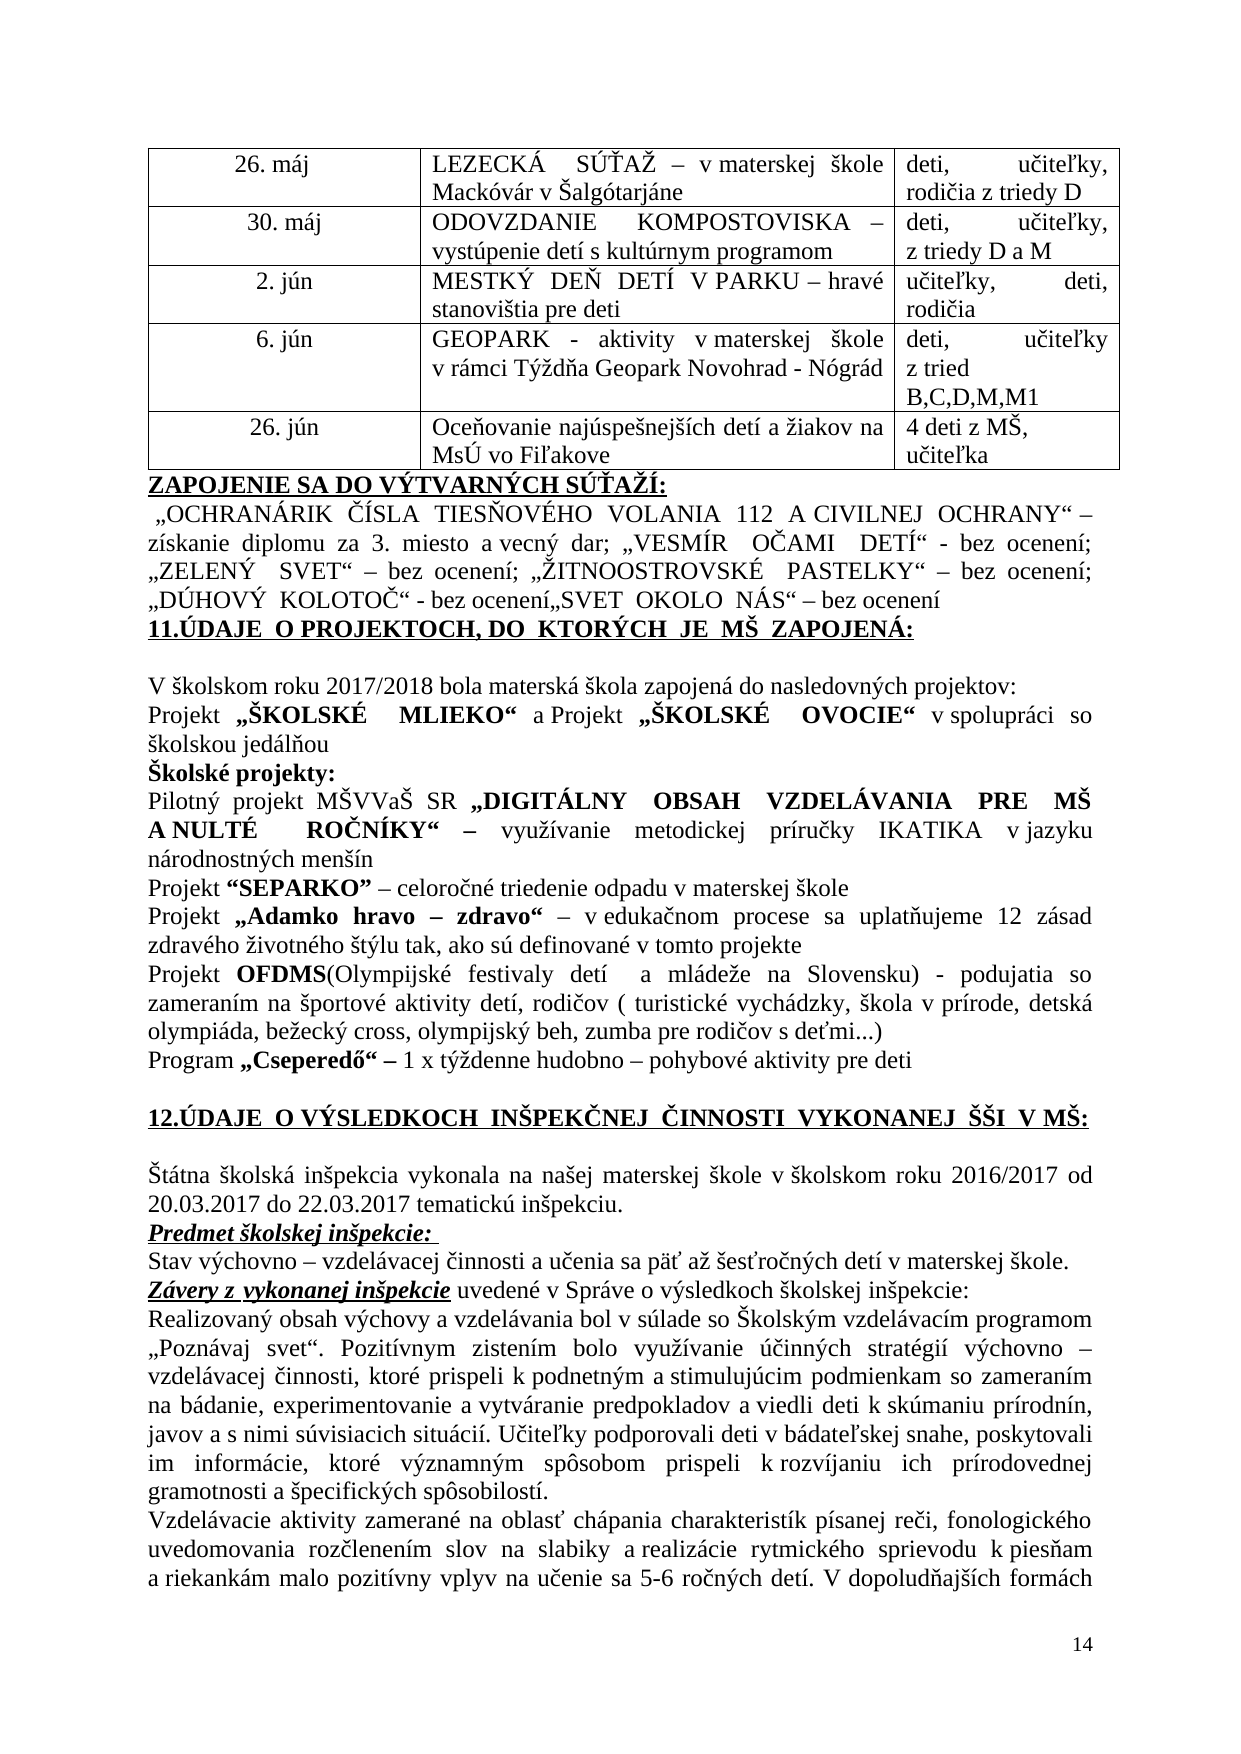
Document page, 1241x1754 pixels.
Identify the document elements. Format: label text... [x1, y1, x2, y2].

text Závery z vykonanej inšpekcie uvedené v Správe o výsledkoch školskej inšpekcie: [148, 1275, 1093, 1304]
text Štátna školská inšpekcia vykonala na našej materskej škole v školskom roku 2016/2017 od 20.03.2017 do 22.03.2017 tematickú inšpekciu. [148, 1160, 1093, 1218]
table_cell deti, učiteľky, z triedy D a M [895, 207, 1119, 265]
table_cell máj [149, 149, 420, 206]
text Realizovaný obsah výchovy a vzdelávania bol v súlade so Školským vzdelávacím programom „Poznávaj svet“. Pozitívnym zistením bolo využívanie účinných stratégií výchovno – vzdelávacej činnosti, ktoré prispeli k podnetným a stimulujúcim podmienkam so zameraním na bádanie, experimentovanie a vytváranie predpokladov a viedli deti k skúmaniu prírodnín, javov a s nimi súvisiacich situácií. Učiteľky podporovali deti v bádateľskej snahe, poskytovali im informácie, ktoré významným spôsobom prispeli k rozvíjaniu ich prírodovednej gramotnosti a špecifických spôsobilostí. [148, 1304, 1093, 1505]
text Pilotný projekt MŠVVaŠ SR „DIGITÁLNY OBSAH VZDELÁVANIA PRE MŠ A NULTÉ ROČNÍKY“ – využívanie metodickej príručky IKATIKA v jazyku národnostných menšín [148, 786, 1093, 873]
table_cell Oceňovanie najúspešnejších detí a žiakov na MsÚ vo Fiľakove [421, 412, 894, 469]
table_cell ODOVZDANIE KOMPOSTOVISKA – vystúpenie detí s kultúrnym programom [421, 207, 894, 265]
text Stav výchovno – vzdelávacej činnosti a učenia sa päť až šesťročných detí v materskej škole. [148, 1246, 1093, 1275]
text Predmet školskej inšpekcie: [148, 1218, 1093, 1246]
table_cell 26. jún [149, 412, 420, 469]
table_cell 30. máj [149, 207, 420, 265]
table_cell 4 deti z MŠ, učiteľka [895, 412, 1119, 469]
table_cell GEOPARK - aktivity v materskej škole v rámci Týždňa Geopark Novohrad - Nógrád [421, 324, 894, 411]
text Projekt „Adamko hravo – zdravo“ – v edukačnom procese sa uplatňujeme 12 zásad zdravého životného štýlu tak, ako sú definované v tomto projekte [148, 901, 1093, 959]
text Program „Cseperedő“ – 1 x týždenne hudobno – pohybové aktivity pre deti [148, 1045, 1093, 1074]
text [148, 1505, 1093, 1591]
text ZAPOJENIE SA DO VÝTVARNÝCH SÚŤAŽÍ: [148, 470, 1093, 499]
table_cell 2. jún [149, 266, 420, 323]
text 11.ÚDAJE O PROJEKTOCH, DO KTORÝCH JE MŠ ZAPOJENÁ: [148, 614, 1093, 643]
text V školskom roku 2017/2018 bola materská škola zapojená do nasledovných projektov: [148, 671, 1093, 700]
table_cell MESTKÝ DEŇ DETÍ V PARKU – hravé stanovištia pre deti [421, 266, 894, 323]
table_cell učiteľky, deti, rodičia [895, 266, 1119, 323]
text Školské projekty: [148, 758, 1093, 786]
text Projekt OFDMS(Olympijské festivaly detí a mládeže na Slovensku) - podujatia so zameraním na športové aktivity detí, rodičov ( turistické vychádzky, škola v prírode, detská olympiáda, bežecký cross, olympijský beh, zumba pre rodičov s deťmi...) [148, 959, 1093, 1045]
table_cell LEZECKÁ SÚŤAŽ – v materskej škole Mackóvár v Šalgótarjáne [421, 149, 894, 206]
table_cell deti, učiteľky z tried B,C,D,M,M1 [895, 324, 1119, 411]
text 12.ÚDAJE O VÝSLEDKOCH INŠPEKČNEJ ČINNOSTI VYKONANEJ ŠŠI V MŠ: [148, 1103, 1093, 1131]
table_cell deti, učiteľky, rodičia z triedy D [895, 149, 1119, 206]
text Projekt “SEPARKO” – celoročné triedenie odpadu v materskej škole [148, 873, 1093, 901]
text Projekt „ŠKOLSKÉ MLIEKO“ a Projekt „ŠKOLSKÉ OVOCIE“ v spolupráci so školskou jedálňou [148, 700, 1093, 758]
table_cell 6. jún [149, 324, 420, 411]
text „OCHRANÁRIK ČÍSLA TIESŇOVÉHO VOLANIA 112 A CIVILNEJ OCHRANY“ –získanie diplomu za 3. miesto a vecný dar; „VESMÍR OČAMI DETÍ“ - bez ocenení; „ZELENÝ SVET“ – bez ocenení; „ŽITNOOSTROVSKÉ PASTELKY“ – bez ocenení; „DÚHOVÝ KOLOTOČ“ - bez ocenení„SVET OKOLO NÁS“ – bez ocenení [148, 499, 1093, 614]
